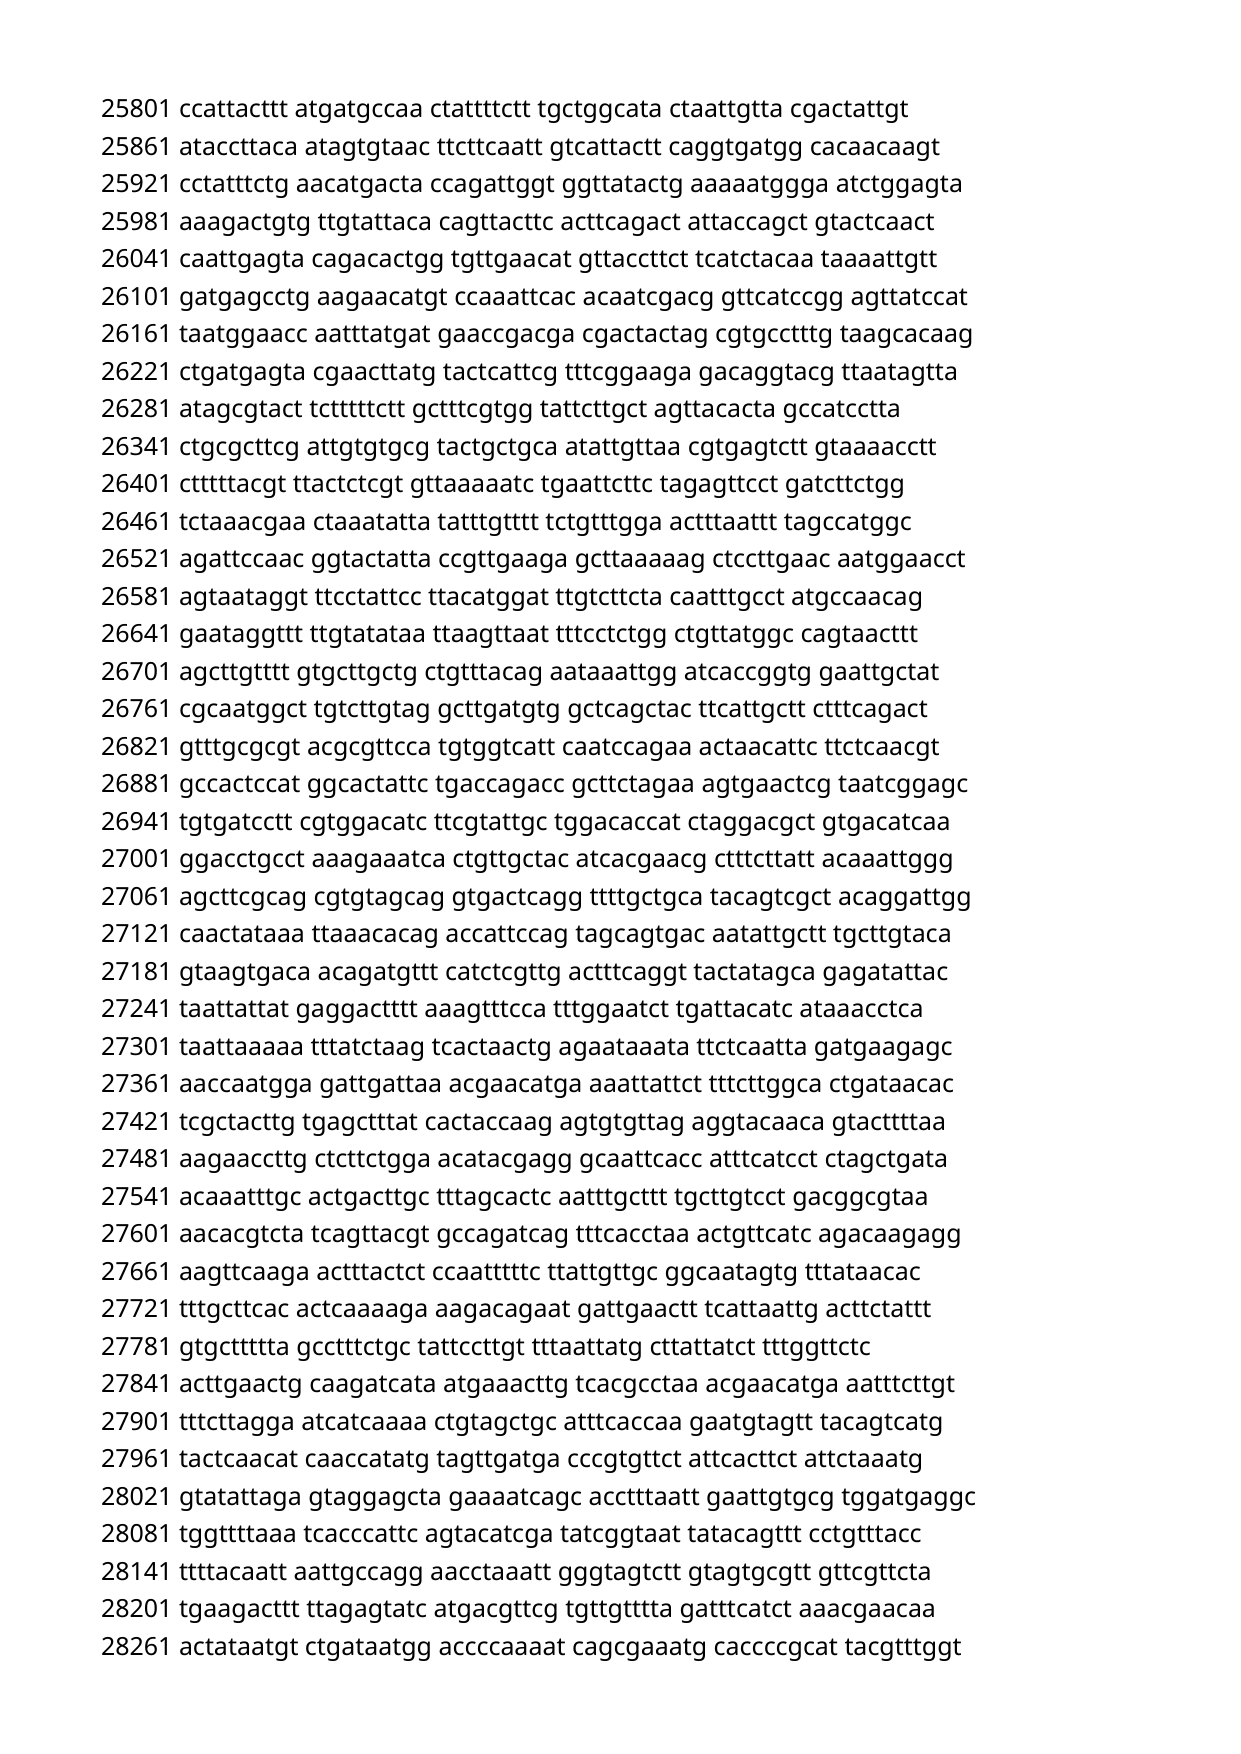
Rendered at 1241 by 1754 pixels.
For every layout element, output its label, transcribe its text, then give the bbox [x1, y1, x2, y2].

text 27661 aagttcaaga actttactct ccaatttttc ttattgttgc ggcaatagtg tttataacac [75, 1252, 1165, 1289]
text 26401 ctttttacgt ttactctcgt gttaaaaatc tgaattcttc tagagttcct gatcttctgg [75, 464, 1165, 502]
text 26041 caattgagta cagacactgg tgttgaacat gttaccttct tcatctacaa taaaattgtt [75, 239, 1165, 277]
text 27481 aagaaccttg ctcttctgga acatacgagg gcaattcacc atttcatcct ctagctgata [75, 1139, 1165, 1177]
text 26821 gtttgcgcgt acgcgttcca tgtggtcatt caatccagaa actaacattc ttctcaacgt [75, 727, 1165, 764]
text 27421 tcgctacttg tgagctttat cactaccaag agtgtgttag aggtacaaca gtacttttaa [75, 1102, 1165, 1139]
text 28081 tggttttaaa tcacccattc agtacatcga tatcggtaat tatacagttt cctgtttacc [75, 1514, 1165, 1552]
text 27361 aaccaatgga gattgattaa acgaacatga aaattattct tttcttggca ctgataacac [75, 1064, 1165, 1102]
text 27961 tactcaacat caaccatatg tagttgatga cccgtgttct attcacttct attctaaatg [75, 1439, 1165, 1477]
text 27241 taattattat gaggactttt aaagtttcca tttggaatct tgattacatc ataaacctca [75, 989, 1165, 1027]
text 25981 aaagactgtg ttgtattaca cagttacttc acttcagact attaccagct gtactcaact [75, 202, 1165, 239]
text 28021 gtatattaga gtaggagcta gaaaatcagc acctttaatt gaattgtgcg tggatgaggc [75, 1477, 1165, 1514]
text 27121 caactataaa ttaaacacag accattccag tagcagtgac aatattgctt tgcttgtaca [75, 914, 1165, 952]
text 27721 tttgcttcac actcaaaaga aagacagaat gattgaactt tcattaattg acttctattt [75, 1289, 1165, 1327]
text 26701 agcttgtttt gtgcttgctg ctgtttacag aataaattgg atcaccggtg gaattgctat [75, 652, 1165, 689]
text 25921 cctatttctg aacatgacta ccagattggt ggttatactg aaaaatggga atctggagta [75, 164, 1165, 202]
text 26161 taatggaacc aatttatgat gaaccgacga cgactactag cgtgcctttg taagcacaag [75, 314, 1165, 352]
text 26341 ctgcgcttcg attgtgtgcg tactgctgca atattgttaa cgtgagtctt gtaaaacctt [75, 427, 1165, 464]
text 27001 ggacctgcct aaagaaatca ctgttgctac atcacgaacg ctttcttatt acaaattggg [75, 839, 1165, 877]
text 26461 tctaaacgaa ctaaatatta tatttgtttt tctgtttgga actttaattt tagccatggc [75, 502, 1165, 539]
text 25801 ccattacttt atgatgccaa ctattttctt tgctggcata ctaattgtta cgactattgt [75, 89, 1165, 127]
text 26101 gatgagcctg aagaacatgt ccaaattcac acaatcgacg gttcatccgg agttatccat [75, 277, 1165, 314]
text 25861 ataccttaca atagtgtaac ttcttcaatt gtcattactt caggtgatgg cacaacaagt [75, 127, 1165, 164]
text 28201 tgaagacttt ttagagtatc atgacgttcg tgttgtttta gatttcatct aaacgaacaa [75, 1589, 1165, 1627]
text 28141 ttttacaatt aattgccagg aacctaaatt gggtagtctt gtagtgcgtt gttcgttcta [75, 1552, 1165, 1589]
text 26281 atagcgtact tctttttctt gctttcgtgg tattcttgct agttacacta gccatcctta [75, 389, 1165, 427]
text 27541 acaaatttgc actgacttgc tttagcactc aatttgcttt tgcttgtcct gacggcgtaa [75, 1177, 1165, 1214]
text 26221 ctgatgagta cgaacttatg tactcattcg tttcggaaga gacaggtacg ttaatagtta [75, 352, 1165, 389]
text 28261 actataatgt ctgataatgg accccaaaat cagcgaaatg caccccgcat tacgtttggt [75, 1627, 1165, 1664]
text 27601 aacacgtcta tcagttacgt gccagatcag tttcacctaa actgttcatc agacaagagg [75, 1214, 1165, 1252]
text 26761 cgcaatggct tgtcttgtag gcttgatgtg gctcagctac ttcattgctt ctttcagact [75, 689, 1165, 727]
text 27781 gtgcttttta gcctttctgc tattccttgt tttaattatg cttattatct tttggttctc [75, 1327, 1165, 1364]
text 27841 acttgaactg caagatcata atgaaacttg tcacgcctaa acgaacatga aatttcttgt [75, 1364, 1165, 1402]
text 27061 agcttcgcag cgtgtagcag gtgactcagg ttttgctgca tacagtcgct acaggattgg [75, 877, 1165, 914]
text 26581 agtaataggt ttcctattcc ttacatggat ttgtcttcta caatttgcct atgccaacag [75, 577, 1165, 614]
text 26521 agattccaac ggtactatta ccgttgaaga gcttaaaaag ctccttgaac aatggaacct [75, 539, 1165, 577]
text 26941 tgtgatcctt cgtggacatc ttcgtattgc tggacaccat ctaggacgct gtgacatcaa [75, 802, 1165, 839]
text 27301 taattaaaaa tttatctaag tcactaactg agaataaata ttctcaatta gatgaagagc [75, 1027, 1165, 1064]
text 27181 gtaagtgaca acagatgttt catctcgttg actttcaggt tactatagca gagatattac [75, 952, 1165, 989]
text 26641 gaataggttt ttgtatataa ttaagttaat tttcctctgg ctgttatggc cagtaacttt [75, 614, 1165, 652]
text 27901 tttcttagga atcatcaaaa ctgtagctgc atttcaccaa gaatgtagtt tacagtcatg [75, 1402, 1165, 1439]
text 26881 gccactccat ggcactattc tgaccagacc gcttctagaa agtgaactcg taatcggagc [75, 764, 1165, 802]
